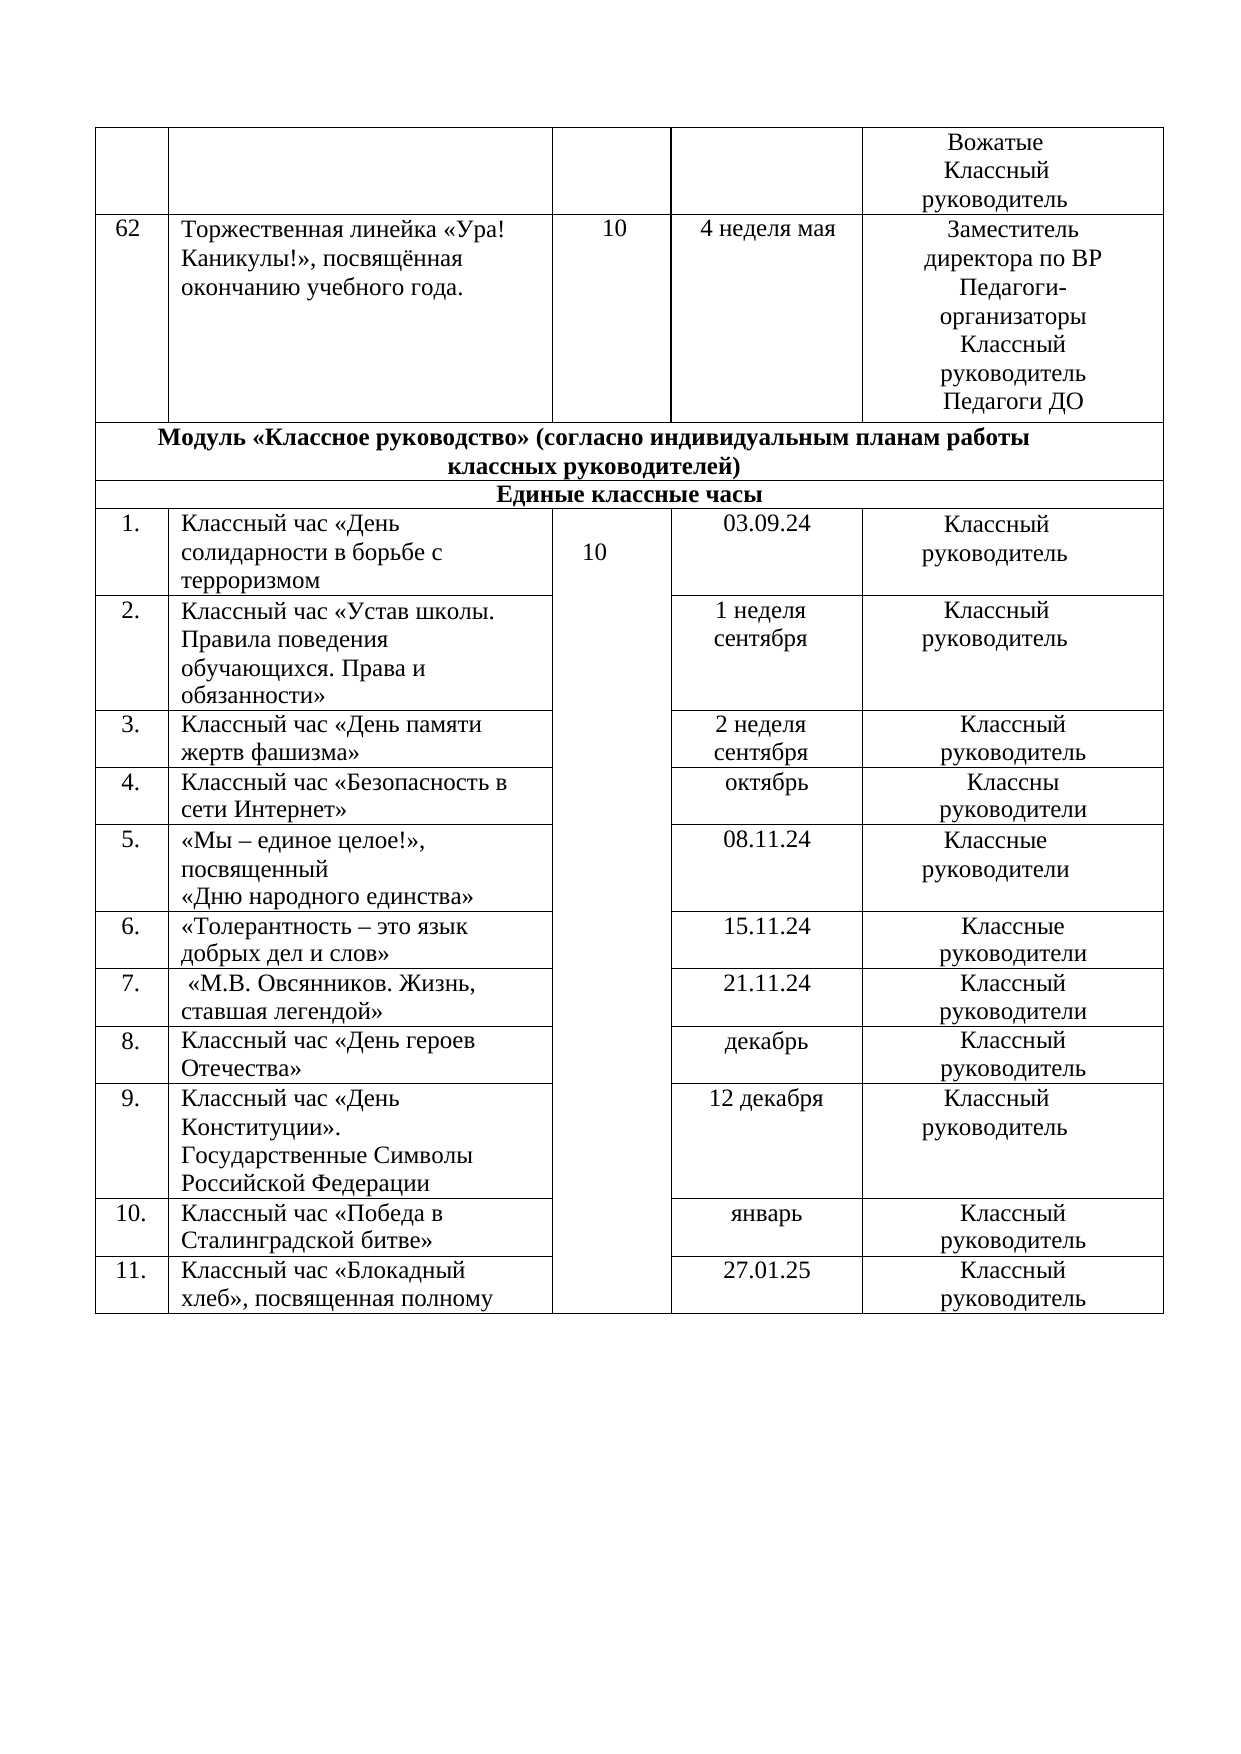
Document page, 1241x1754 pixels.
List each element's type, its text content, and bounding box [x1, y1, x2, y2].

table_cell 7. [96, 969, 168, 1026]
table_cell 27.01.25 [672, 1257, 862, 1313]
table_cell 12 декабря [672, 1084, 862, 1198]
table_cell 10 [553, 215, 670, 422]
table_cell 9. [96, 1084, 168, 1198]
table_cell Классные руководители [863, 825, 1163, 911]
table_cell 1. [96, 509, 168, 595]
table_cell «Толерантность – это язык добрых дел и слов» [169, 912, 552, 968]
table_cell Торжественная линейка «Ура! Каникулы!», посвящённая окончанию учебного года. [169, 215, 552, 422]
table_cell 2. [96, 596, 168, 709]
table_cell Классный руководитель [863, 711, 1163, 767]
table_cell Классный руководители [863, 969, 1163, 1026]
table_cell Классный час «День солидарности в борьбе с терроризмом [169, 509, 552, 595]
table_cell 03.09.24 [672, 509, 862, 595]
table_cell Классны руководители [863, 768, 1163, 824]
table_cell октябрь [672, 768, 862, 824]
table_cell Единые классные часы [96, 481, 1163, 508]
table_cell Классные руководители [863, 912, 1163, 968]
table_cell 15.11.24 [672, 912, 862, 968]
table_header Вожатые Классный руководитель [863, 128, 1163, 213]
table_cell Классный руководитель [863, 509, 1163, 595]
table_header [96, 128, 168, 213]
table_cell 21.11.24 [672, 969, 862, 1026]
table_cell Заместитель директора по ВР Педагоги- организаторы Классный руководитель Педагоги ДО [863, 215, 1163, 422]
table_cell Классный руководитель [863, 1257, 1163, 1313]
table_cell Классный руководитель [863, 596, 1163, 709]
table_cell 3. [96, 711, 168, 767]
table_cell декабрь [672, 1027, 862, 1083]
table_cell 5. [96, 825, 168, 911]
table_cell Классный руководитель [863, 1199, 1163, 1256]
table_cell 10. [96, 1199, 168, 1256]
table_cell 10 [553, 509, 671, 1313]
table_cell Классный час «Безопасность в сети Интернет» [169, 768, 552, 824]
table_cell Классный час «Победа в Сталинградской битве» [169, 1199, 552, 1256]
table_header [169, 128, 552, 213]
table_cell «М.В. Овсянников. Жизнь, ставшая легендой» [169, 969, 552, 1026]
table_header [553, 128, 670, 213]
table_cell 62 [96, 215, 168, 422]
table_cell Классный час «День Конституции». Государственные Символы Российской Федерации [169, 1084, 552, 1198]
table_cell Классный руководитель [863, 1027, 1163, 1083]
table_cell январь [672, 1199, 862, 1256]
table_cell Классный час «Блокадный хлеб», посвященная полному [169, 1257, 552, 1313]
table_cell Классный час «День героев Отечества» [169, 1027, 552, 1083]
table_cell 6. [96, 912, 168, 968]
table_cell 2 неделя сентября [672, 711, 862, 767]
table_cell 4 неделя мая [672, 215, 862, 422]
table_cell «Мы – единое целое!», посвященный «Дню народного единства» [169, 825, 552, 911]
table_cell 1 неделя сентября [672, 596, 862, 709]
table_cell 4. [96, 768, 168, 824]
table_header [672, 128, 862, 213]
table_cell Классный час «День памяти жертв фашизма» [169, 711, 552, 767]
table_cell 8. [96, 1027, 168, 1083]
table_cell 08.11.24 [672, 825, 862, 911]
table_cell 11. [96, 1257, 168, 1313]
table_cell Классный час «Устав школы. Правила поведения обучающихся. Права и обязанности» [169, 596, 552, 709]
table_cell Классный руководитель [863, 1084, 1163, 1198]
table_cell Модуль «Классное руководство» (согласно индивидуальным планам работы классных руководителей) [96, 423, 1163, 480]
